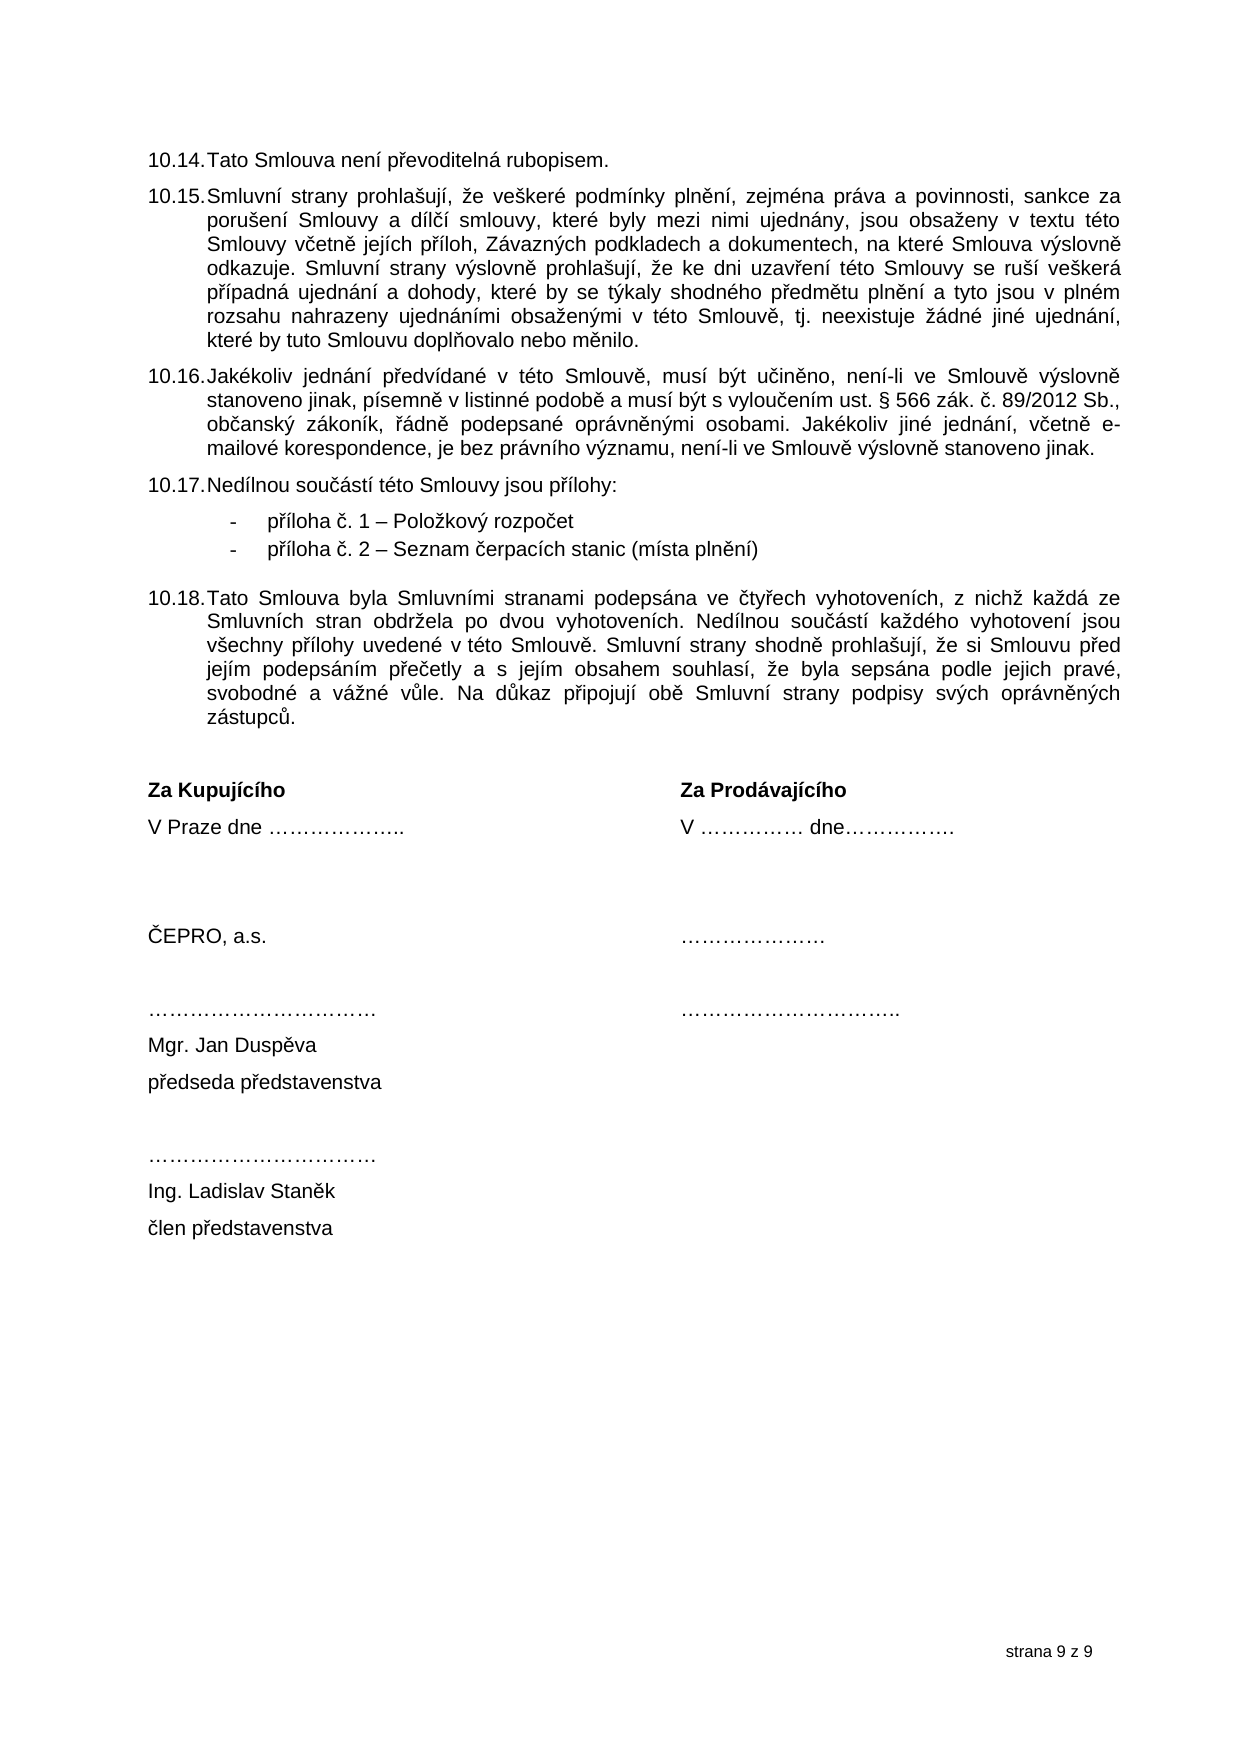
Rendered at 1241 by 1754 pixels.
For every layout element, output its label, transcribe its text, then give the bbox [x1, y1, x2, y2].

text člen představenstva [148, 1216, 1122, 1239]
text Nedílnou součástí této Smlouvy jsou přílohy: [148, 473, 1122, 497]
text Tato Smlouva byla Smluvními stranami podepsána ve čtyřech vyhotoveních, z nichž každá ze Smluvních stran obdržela po dvou vyhotoveních. Nedílnou součástí každého vyhotovení jsou všechny přílohy uvedené v této Smlouvě. Smluvní strany shodně prohlašují, že si Smlouvu před jejím podepsáním přečetly a s jejím obsahem souhlasí, že byla sepsána podle jejich pravé, svobodné a vážné vůle. Na důkaz připojují obě Smluvní strany podpisy svých oprávněných zástupců. [148, 585, 1122, 729]
text ČEPRO, a.s. ………………… [148, 924, 1122, 948]
text V Praze dne ……………….. V …………… dne……………. [148, 814, 1122, 838]
text Za Kupujícího Za Prodávajícího [148, 778, 1122, 802]
text Ing. Ladislav Staněk [148, 1179, 1122, 1203]
text Jakékoliv jednání předvídané v této Smlouvě, musí být učiněno, není-li ve Smlouvě výslovně stanoveno jinak, písemně v listinné podobě a musí být s vyloučením ust. § 566 zák. č. 89/2012 Sb., občanský zákoník, řádně podepsané oprávněnými osobami. Jakékoliv jiné jednání, včetně e-mailové korespondence, je bez právního významu, není-li ve Smlouvě výslovně stanoveno jinak. [148, 364, 1122, 460]
text …………………………… [148, 1143, 1122, 1167]
text Tato Smlouva není převoditelná rubopisem. [148, 148, 1122, 172]
text předseda představenstva [148, 1070, 1122, 1094]
list příloha č. 2 – Seznam čerpacích stanic (místa plnění) [229, 537, 1122, 561]
text …………………………… ………………………….. [148, 997, 1122, 1021]
text Mgr. Jan Duspěva [148, 1033, 1122, 1057]
list příloha č. 1 – Položkový rozpočet [229, 509, 1122, 533]
text Smluvní strany prohlašují, že veškeré podmínky plnění, zejména práva a povinnosti, sankce za porušení Smlouvy a dílčí smlouvy, které byly mezi nimi ujednány, jsou obsaženy v textu této Smlouvy včetně jejích příloh, Závazných podkladech a dokumentech, na které Smlouva výslovně odkazuje. Smluvní strany výslovně prohlašují, že ke dni uzavření této Smlouvy se ruší veškerá případná ujednání a dohody, které by se týkaly shodného předmětu plnění a tyto jsou v plném rozsahu nahrazeny ujednáními obsaženými v této Smlouvě, tj. neexistuje žádné jiné ujednání, které by tuto Smlouvu doplňovalo nebo měnilo. [148, 184, 1122, 352]
